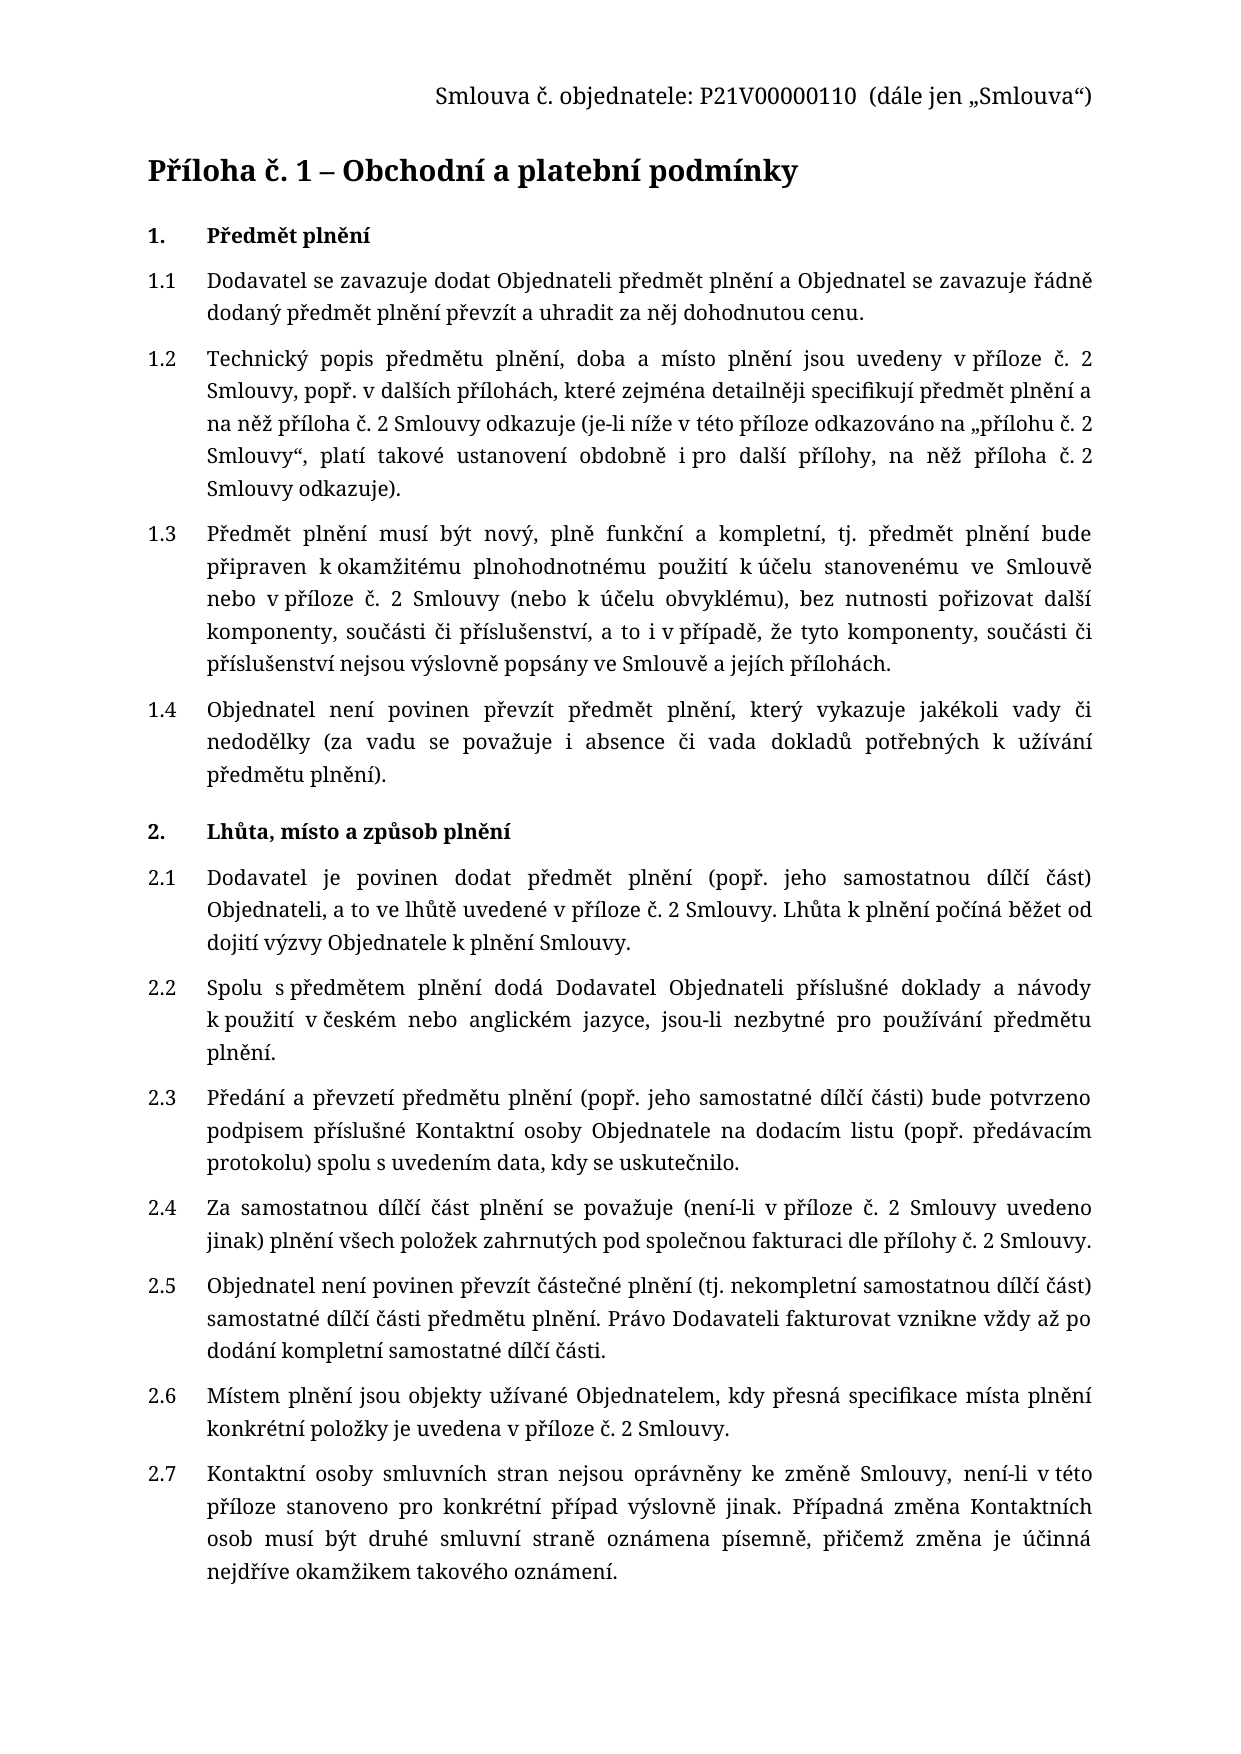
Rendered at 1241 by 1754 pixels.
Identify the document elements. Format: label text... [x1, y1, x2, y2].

list Místem plnění jsou objekty užívané Objednatelem, kdy přesná specifikace místa plnění konkrétní položky je uvedena v příloze č. 2 Smlouvy. [148, 1382, 1093, 1443]
list Spolu s předmětem plnění dodá Dodavatel Objednateli příslušné doklady a návody k použití v českém nebo anglickém jazyce, jsou-li nezbytné pro používání předmětu plnění. [148, 973, 1093, 1067]
list Lhůta, místo a způsob plnění [148, 817, 1093, 846]
list Předmět plnění musí být nový, plně funkční a kompletní, tj. předmět plnění bude připraven k okamžitému plnohodnotnému použití k účelu stanovenému ve Smlouvě nebo v příloze č. 2 Smlouvy (nebo k účelu obvyklému), bez nutnosti pořizovat další komponenty, součásti či příslušenství, a to i v případě, že tyto komponenty, součásti či příslušenství nejsou výslovně popsány ve Smlouvě a jejích přílohách. [148, 519, 1093, 678]
list Technický popis předmětu plnění, doba a místo plnění jsou uvedeny v příloze č. 2 Smlouvy, popř. v dalších přílohách, které zejména detailněji specifikují předmět plnění a na něž příloha č. 2 Smlouvy odkazuje (je-li níže v této příloze odkazováno na „přílohu č. 2 Smlouvy“, platí takové ustanovení obdobně i pro další přílohy, na něž příloha č. 2 Smlouvy odkazuje). [148, 344, 1093, 502]
text Příloha č. 1 – Obchodní a platební podmínky [148, 150, 1093, 190]
list Objednatel není povinen převzít předmět plnění, který vykazuje jakékoli vady či nedodělky (za vadu se považuje i absence či vada dokladů potřebných k užívání předmětu plnění). [148, 695, 1093, 788]
list Objednatel není povinen převzít částečné plnění (tj. nekompletní samostatnou dílčí část) samostatné dílčí části předmětu plnění. Právo Dodavateli fakturovat vznikne vždy až po dodání kompletní samostatné dílčí části. [148, 1271, 1093, 1365]
list Kontaktní osoby smluvních stran nejsou oprávněny ke změně Smlouvy, není-li v této příloze stanoveno pro konkrétní případ výslovně jinak. Případná změna Kontaktních osob musí být druhé smluvní straně oznámena písemně, přičemž změna je účinná nejdříve okamžikem takového oznámení. [148, 1459, 1093, 1586]
list Dodavatel je povinen dodat předmět plnění (popř. jeho samostatnou dílčí část) Objednateli, a to ve lhůtě uvedené v příloze č. 2 Smlouvy. Lhůta k plnění počíná běžet od dojití výzvy Objednatele k plnění Smlouvy. [148, 863, 1093, 956]
list Předmět plnění [148, 221, 1093, 249]
list Předání a převzetí předmětu plnění (popř. jeho samostatné dílčí části) bude potvrzeno podpisem příslušné Kontaktní osoby Objednatele na dodacím listu (popř. předávacím protokolu) spolu s uvedením data, kdy se uskutečnilo. [148, 1083, 1093, 1177]
list Za samostatnou dílčí část plnění se považuje (není-li v příloze č. 2 Smlouvy uvedeno jinak) plnění všech položek zahrnutých pod společnou fakturaci dle přílohy č. 2 Smlouvy. [148, 1193, 1093, 1254]
list Dodavatel se zavazuje dodat Objednateli předmět plnění a Objednatel se zavazuje řádně dodaný předmět plnění převzít a uhradit za něj dohodnutou cenu. [148, 266, 1093, 327]
